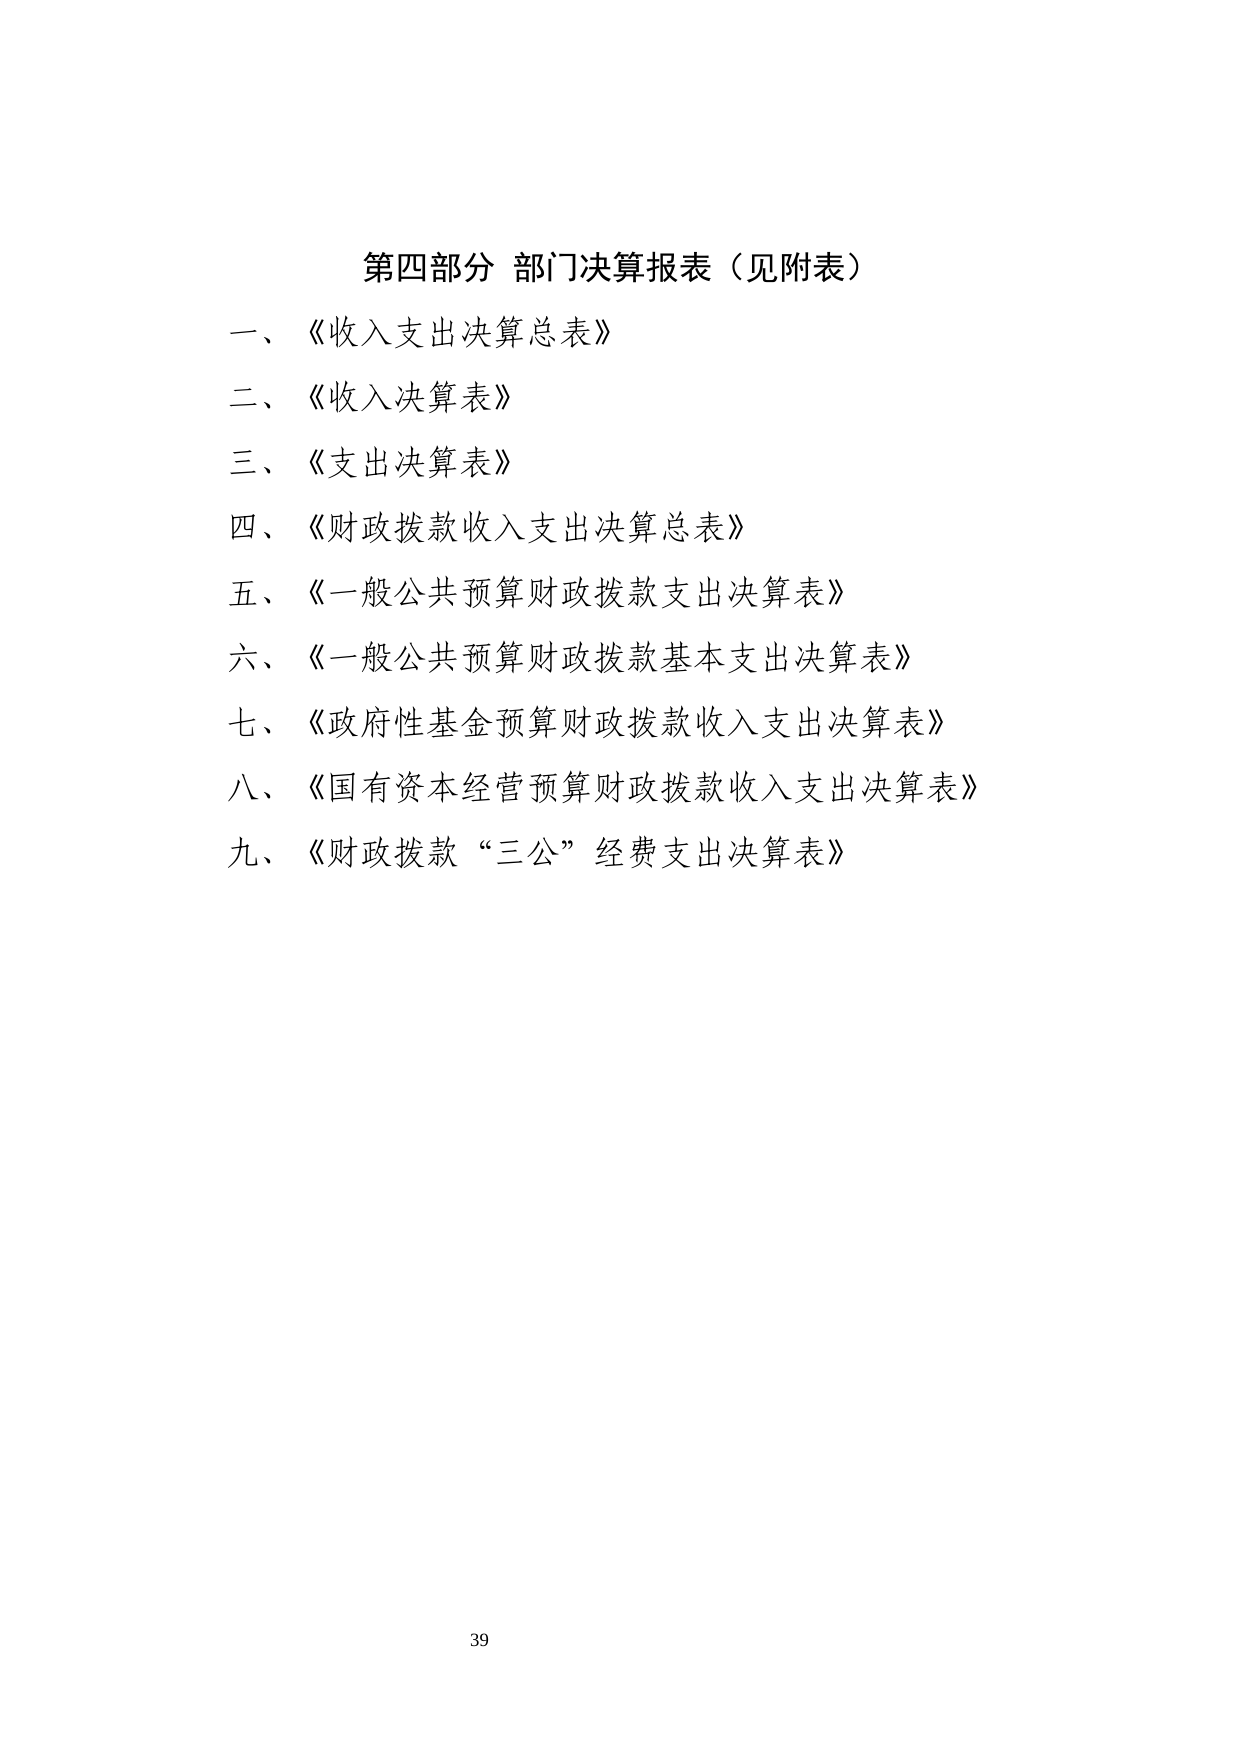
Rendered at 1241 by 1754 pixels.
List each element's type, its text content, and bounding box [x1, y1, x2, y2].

text 三、《支出决算表》 [159, 428, 1081, 493]
text 第四部分 部门决算报表（见附表） [159, 233, 1081, 298]
text 八、《国有资本经营预算财政拨款收入支出决算表》 [159, 753, 1081, 818]
text 一、《收入支出决算总表》 [159, 298, 1081, 363]
text 七、《政府性基金预算财政拨款收入支出决算表》 [159, 688, 1081, 753]
text 四、《财政拨款收入支出决算总表》 [159, 493, 1081, 558]
text 九、《财政拨款“三公”经费支出决算表》 [159, 818, 1081, 883]
text 二、《收入决算表》 [159, 363, 1081, 428]
text 六、《一般公共预算财政拨款基本支出决算表》 [159, 623, 1081, 688]
text 五、《一般公共预算财政拨款支出决算表》 [159, 558, 1081, 623]
